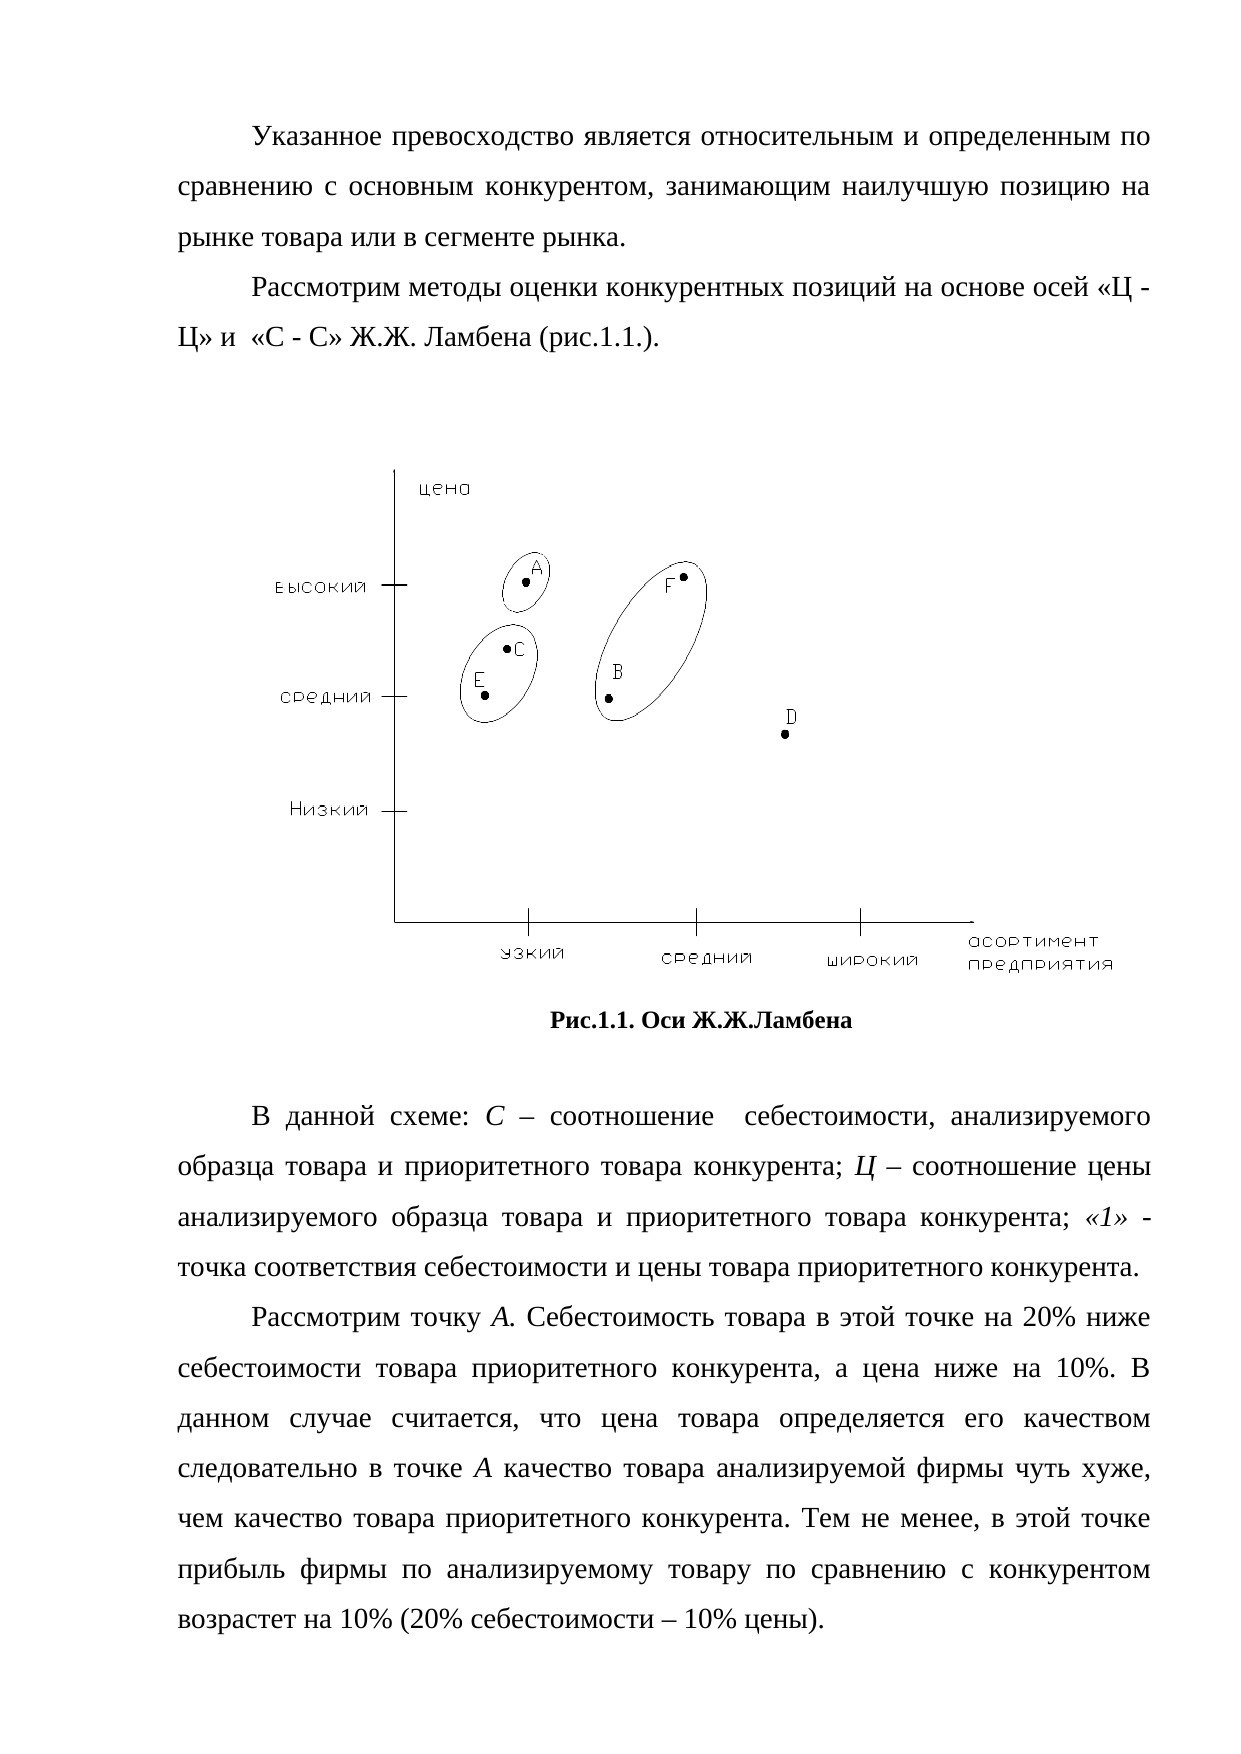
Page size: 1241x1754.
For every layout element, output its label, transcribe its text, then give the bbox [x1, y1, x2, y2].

text В данной схеме: С – соотношение себестоимости, анализируемого образца товара и приоритетного товара конкурента; Ц – соотношение цены анализируемого образца товара и приоритетного товара конкурента; «1» - точка соответствия себестоимости и цены товара приоритетного конкурента. [177, 1098, 1152, 1283]
text Указанное превосходство является относительным и определенным по сравнению с основным конкурентом, занимающим наилучшую позицию на рынке товара или в сегменте рынка. [177, 118, 1152, 252]
text Рассмотрим точку А. Себестоимость товара в этой точке на 20% ниже себестоимости товара приоритетного конкурента, а цена ниже на 10%. В данном случае считается, что цена товара определяется его качеством следовательно в точке А качество товара анализируемой фирмы чуть хуже, чем качество товара приоритетного конкурента. Тем не менее, в этой точке прибыль фирмы по анализируемому товару по сравнению с конкурентом возрастет на 10% (20% себестоимости – 10% цены). [177, 1299, 1152, 1635]
text Рассмотрим методы оценки конкурентных позиций на основе осей «Ц - Ц» и «С - С» Ж.Ж. Ламбена (рис.1.1.). [177, 269, 1152, 353]
text Рис.1.1. Оси Ж.Ж.Ламбена [177, 1005, 1152, 1033]
